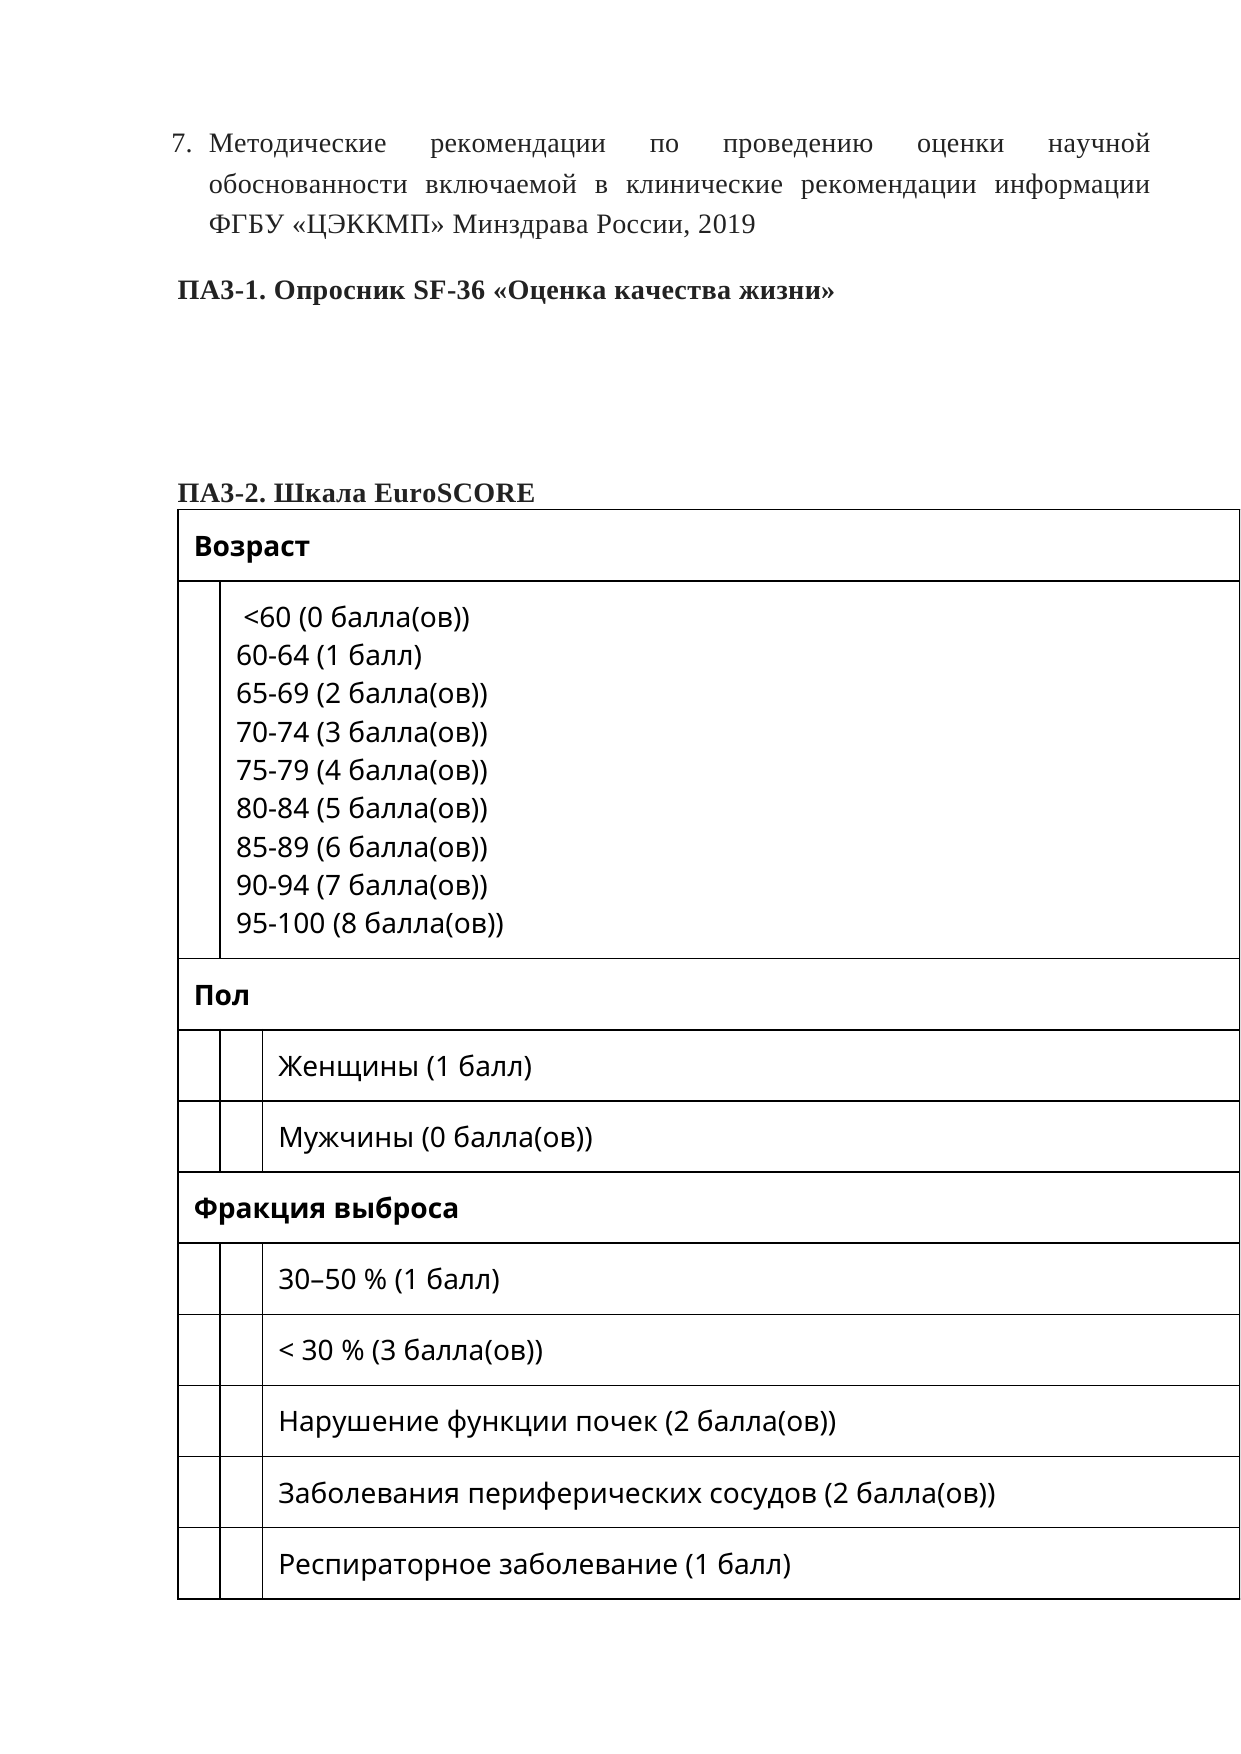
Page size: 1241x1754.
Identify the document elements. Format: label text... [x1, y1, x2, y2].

table_cell Фракция выброса [179, 1173, 1239, 1242]
table_cell [179, 1102, 219, 1171]
table_cell Нарушение функции почек (2 балла(ов)) [263, 1386, 1239, 1456]
table_cell [221, 1528, 262, 1598]
table_cell 30–50 % (1 балл) [263, 1244, 1239, 1313]
table_cell [221, 1315, 262, 1384]
table_cell [179, 1244, 219, 1313]
table_cell [221, 1244, 262, 1313]
table_cell [179, 1386, 219, 1456]
table_cell Мужчины (0 балла(ов)) [263, 1102, 1239, 1171]
table_cell [179, 1457, 219, 1527]
table_cell [221, 1457, 262, 1527]
table_cell [179, 582, 219, 958]
text ПА3-2. Шкала EuroSCORE [177, 468, 1152, 509]
table_header Возраст [179, 510, 1239, 580]
table_cell Заболевания периферических сосудов (2 балла(ов)) [263, 1457, 1239, 1527]
table_cell [221, 1102, 262, 1171]
table_cell [179, 1315, 219, 1384]
table_cell [221, 1031, 262, 1100]
text ПА3-1. Опросник SF-36 «Оценка качества жизни» [177, 265, 1152, 306]
table_cell Пол [179, 959, 1239, 1029]
table_cell [179, 1031, 219, 1100]
table_cell <60 (0 балла(ов)) 60-64 (1 балл) 65-69 (2 балла(ов)) 70-74 (3 балла(ов)) 75-79 (4 балла(ов)) 80-84 (5 балла(ов)) 85-89 (6 балла(ов)) 90-94 (7 балла(ов)) 95-100 (8 балла(ов)) [221, 582, 1239, 958]
table_cell [179, 1528, 219, 1598]
table_cell [221, 1386, 262, 1456]
list Методические рекомендации по проведению оценки научной обоснованности включаемой в клинические рекомендации информации ФГБУ «ЦЭККМП» Минздрава России, 2019 [171, 118, 1152, 240]
table_cell < 30 % (3 балла(ов)) [263, 1315, 1239, 1384]
table_cell Респираторное заболевание (1 балл) [263, 1528, 1239, 1598]
table_cell Женщины (1 балл) [263, 1031, 1239, 1100]
